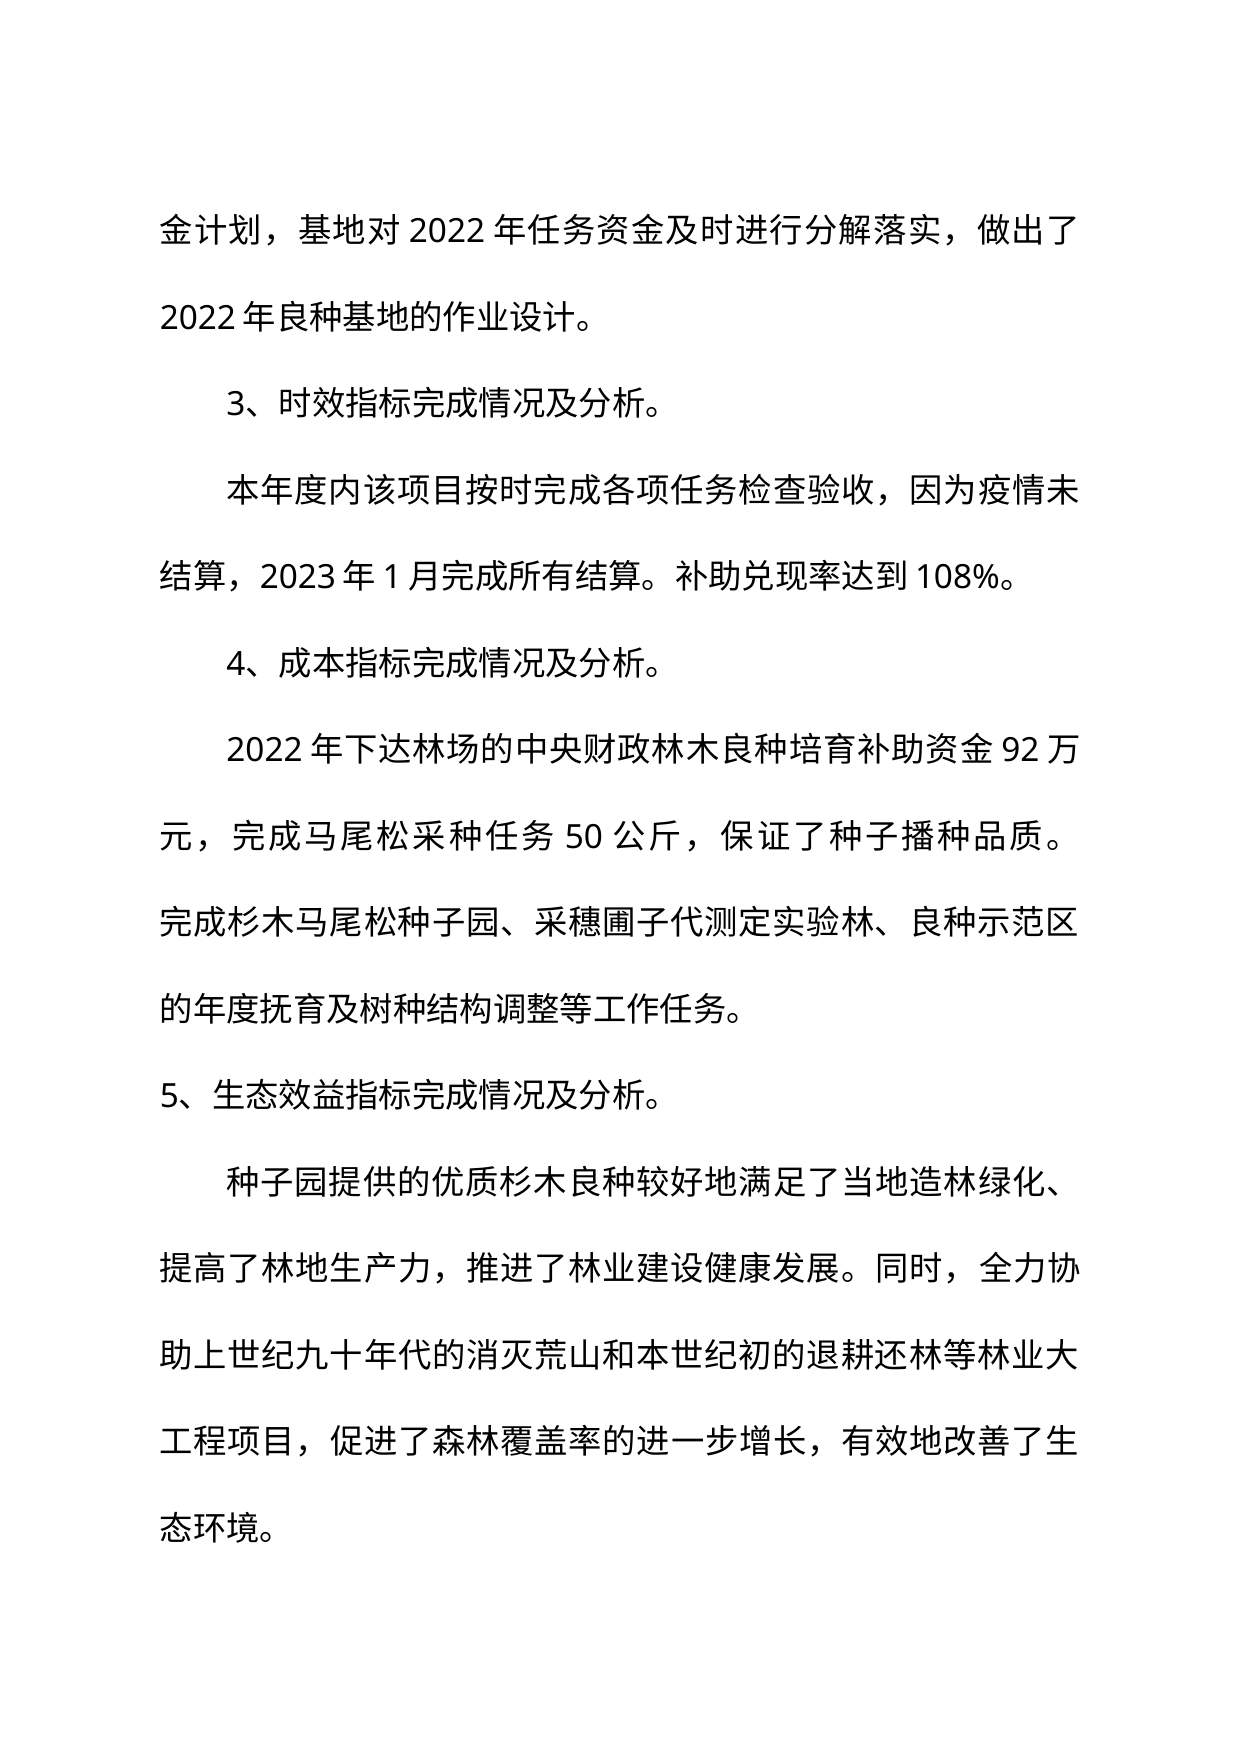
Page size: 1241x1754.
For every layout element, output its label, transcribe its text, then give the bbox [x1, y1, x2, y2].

list 本年度内该项目按时完成各项任务检查验收，因为疫情未结算，2023年1月完成所有结算。补助兑现率达到108%。 [159, 445, 1081, 618]
list 4、成本指标完成情况及分析。 [159, 618, 1081, 704]
list 3、时效指标完成情况及分析。 [159, 358, 1081, 445]
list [159, 185, 1081, 358]
list 2022年下达林场的中央财政林木良种培育补助资金92万元，完成马尾松采种任务50公斤，保证了种子播种品质。 完成杉木马尾松种子园、采穗圃子代测定实验林、良种示范区的年度抚育及树种结构调整等工作任务。 [159, 704, 1081, 1050]
list 种子园提供的优质杉木良种较好地满足了当地造林绿化、提高了林地生产力，推进了林业建设健康发展。同时，全力协助上世纪九十年代的消灭荒山和本世纪初的退耕还林等林业大工程项目，促进了森林覆盖率的进一步增长，有效地改善了生态环境。 [159, 1136, 1081, 1569]
list 5、生态效益指标完成情况及分析。 [159, 1050, 1081, 1136]
